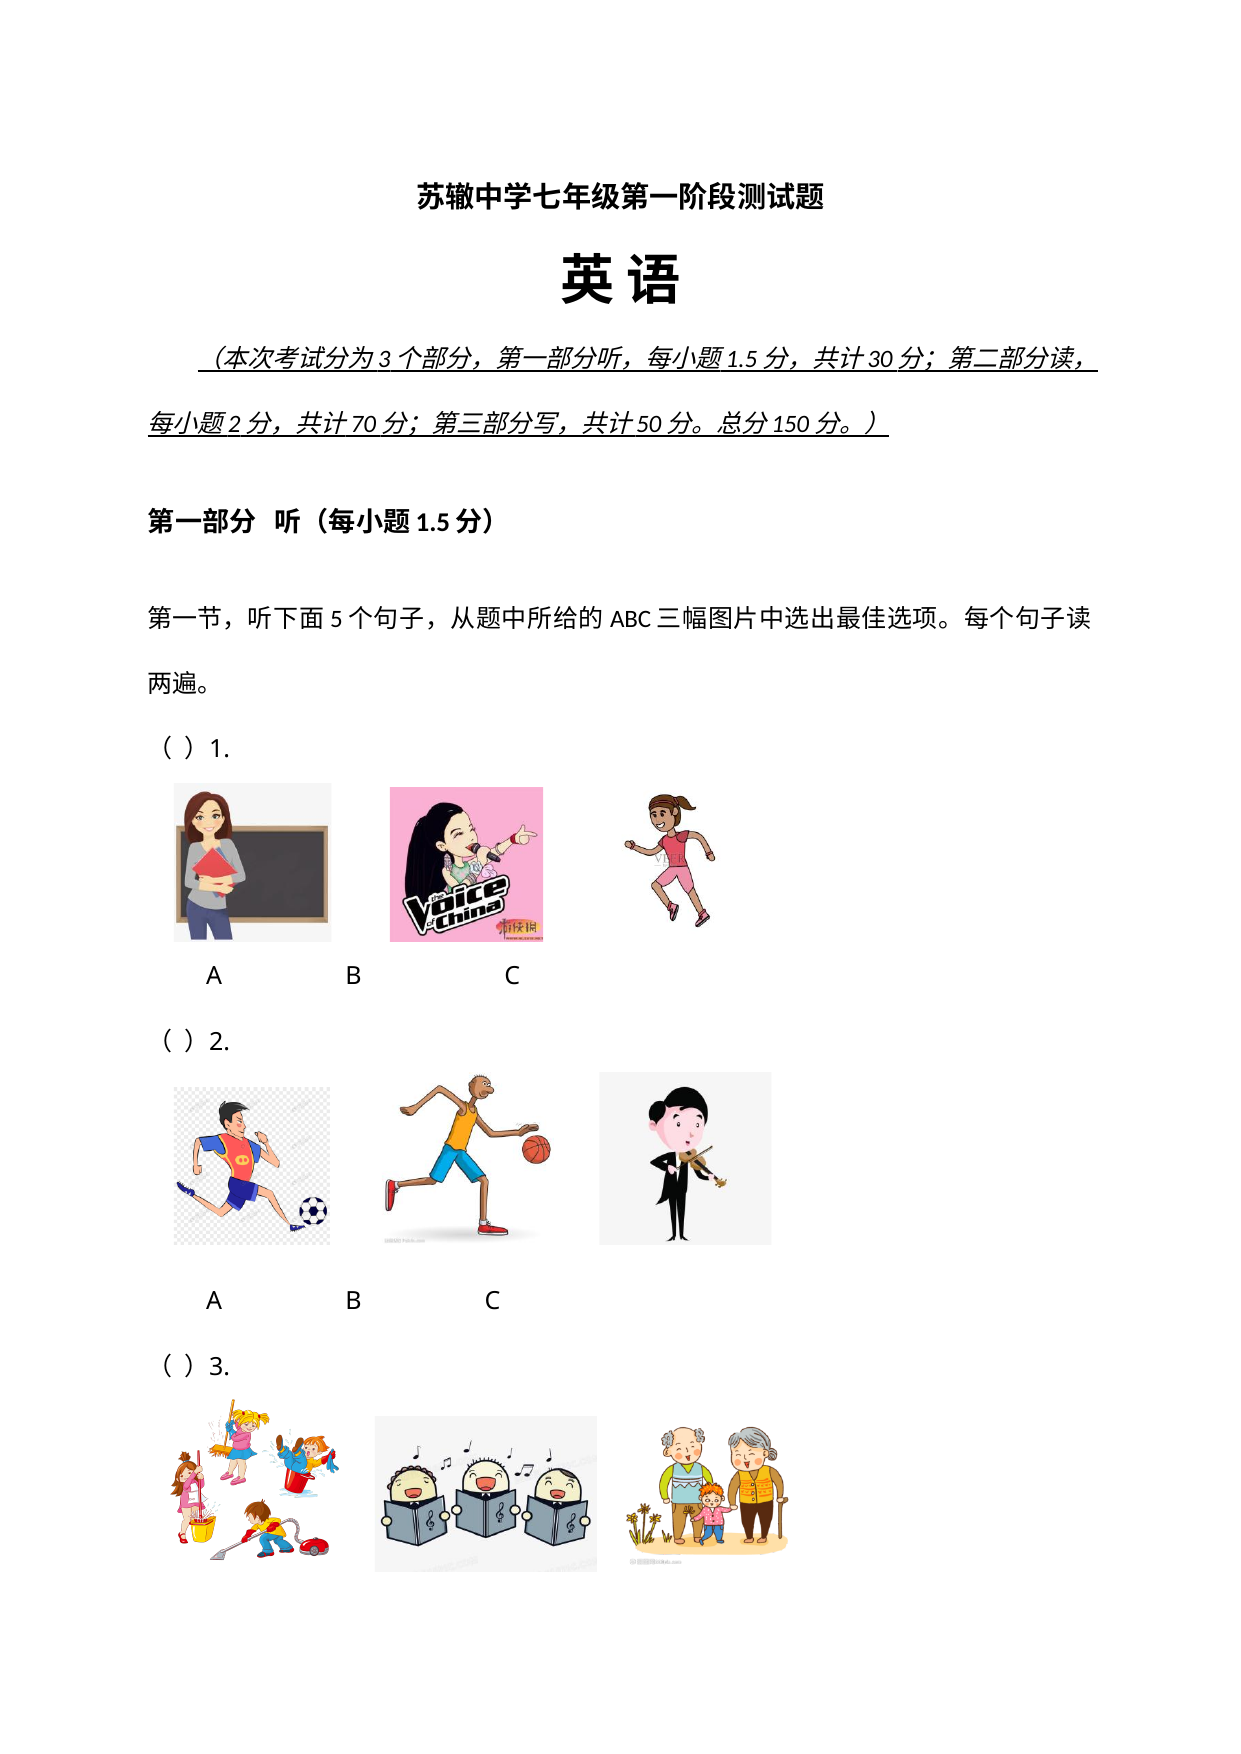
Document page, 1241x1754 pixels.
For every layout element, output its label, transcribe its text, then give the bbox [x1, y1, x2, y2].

list （ ）1. [148, 714, 1092, 779]
picture [374, 1416, 597, 1572]
list 听下面5个句子，从题中所给的ABC三幅图片中选出最佳选项。每个句子读两遍。 [148, 584, 1092, 714]
list A B C [148, 1267, 1092, 1332]
list 听（每小题1.5分） [148, 487, 1092, 552]
picture [599, 1072, 772, 1245]
picture [622, 1403, 792, 1572]
picture [588, 779, 751, 942]
picture [173, 783, 332, 942]
list （ ）2. [148, 1007, 1092, 1072]
picture [167, 1397, 343, 1572]
picture [173, 1087, 330, 1245]
text 苏辙中学七年级第一阶段测试题 [148, 162, 1092, 227]
list A B C [148, 942, 1092, 1007]
text （本次考试分为3个部分，第一部分听，每小题1.5分，共计30分；第二部分读，每小题2分，共计70分；第三部分写，共计50分。总分150分。） [148, 324, 1092, 454]
text 英 语 [148, 227, 1092, 324]
picture [389, 787, 544, 942]
list （ ）3. [148, 1332, 1092, 1397]
picture [381, 1072, 554, 1245]
